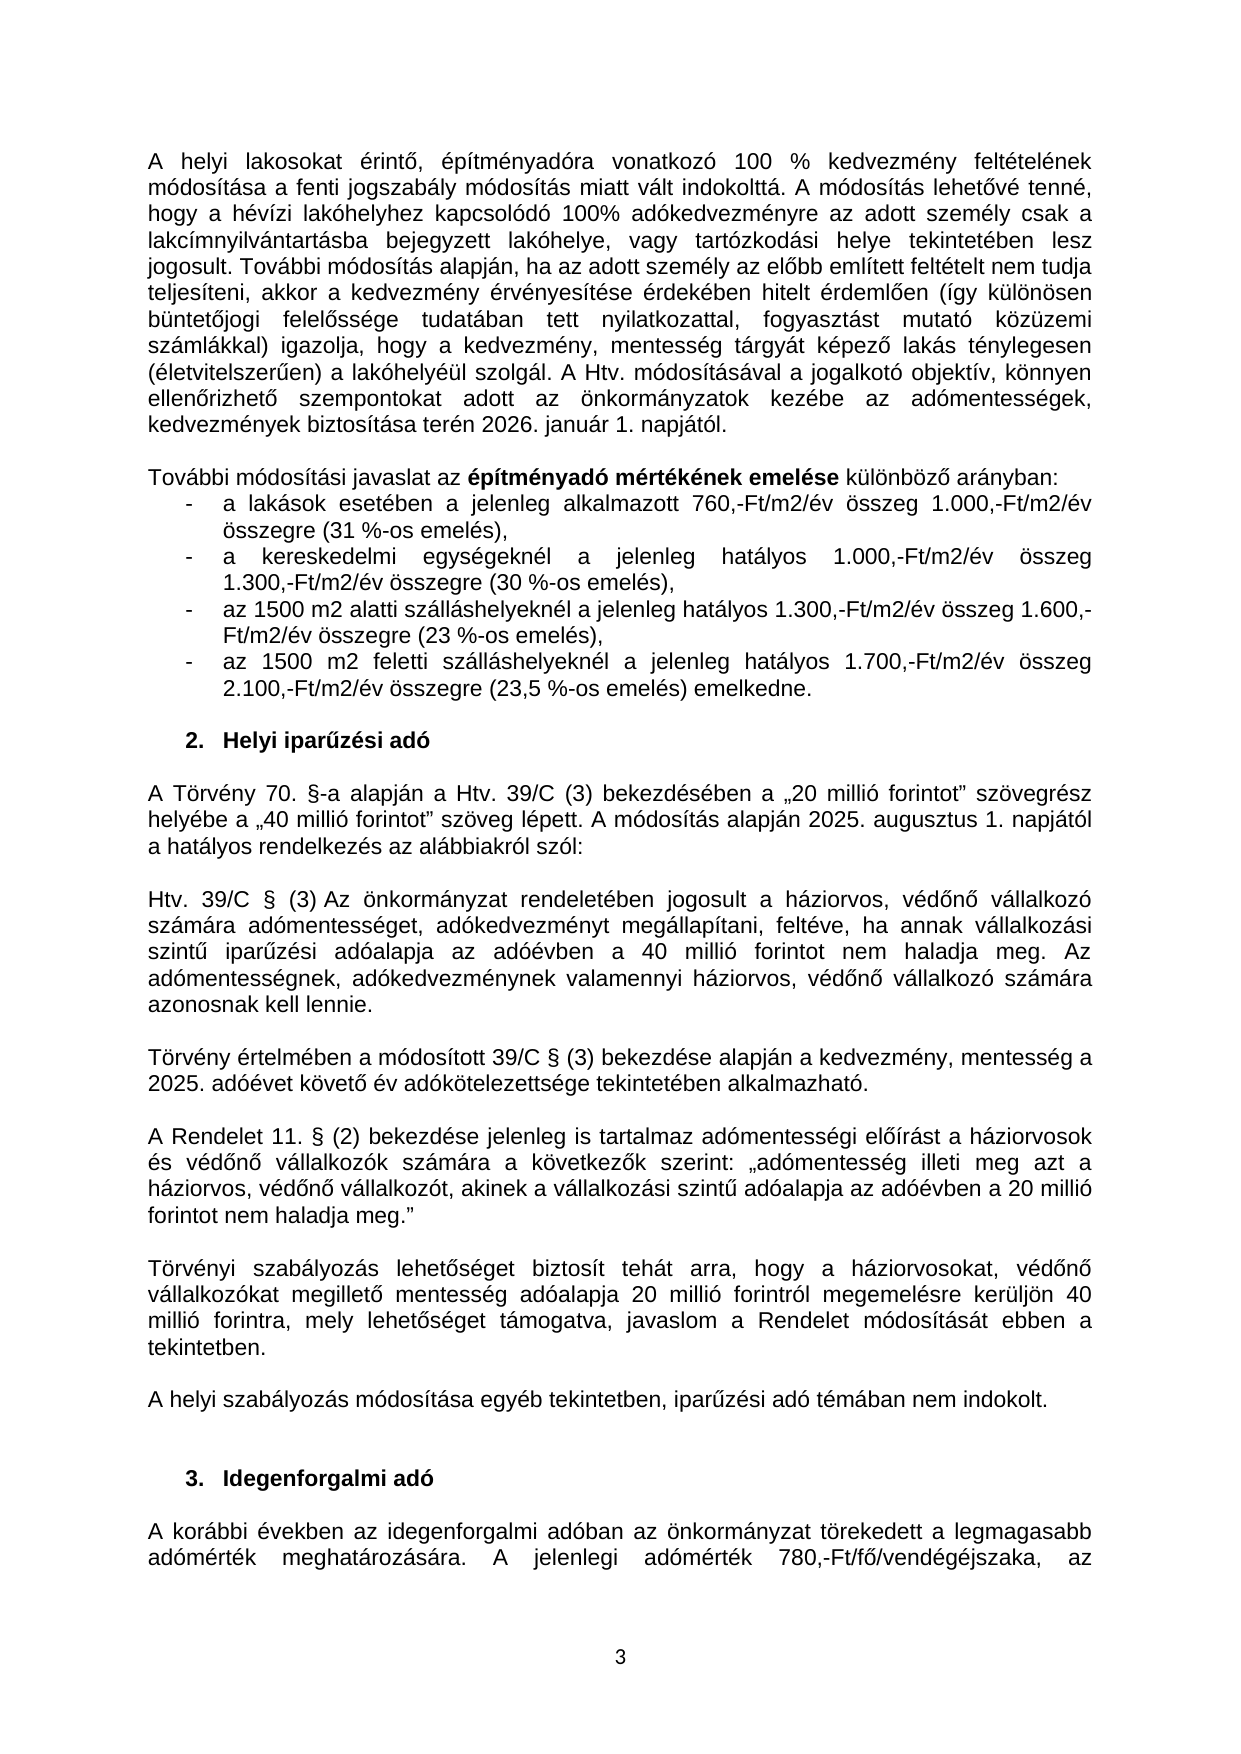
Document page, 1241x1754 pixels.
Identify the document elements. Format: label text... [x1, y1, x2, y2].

text A Törvény 70. §-a alapján a Htv. 39/C (3) bekezdésében a „20 millió forintot” szövegrész helyébe a „40 millió forintot” szöveg lépett. A módosítás alapján 2025. augusztus 1. napjától a hatályos rendelkezés az alábbiakról szól: [148, 780, 1093, 859]
list az 1500 m2 feletti szálláshelyeknél a jelenleg hatályos 1.700,-Ft/m2/év összeg 2.100,-Ft/m2/év összegre (23,5 %-os emelés) emelkedne. [185, 648, 1093, 701]
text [148, 1518, 1093, 1571]
text Törvényi szabályozás lehetőséget biztosít tehát arra, hogy a háziorvosokat, védőnő vállalkozókat megillető mentesség adóalapja 20 millió forintról megemelésre kerüljön 40 millió forintra, mely lehetőséget támogatva, javaslom a Rendelet módosítását ebben a tekintetben. [148, 1254, 1093, 1360]
list a lakások esetében a jelenleg alkalmazott 760,-Ft/m2/év összeg 1.000,-Ft/m2/év összegre (31 %-os emelés), [185, 490, 1093, 543]
text A helyi szabályozás módosítása egyéb tekintetben, iparűzési adó témában nem indokolt. [148, 1386, 1093, 1413]
list Helyi iparűzési adó [185, 727, 1093, 754]
list a kereskedelmi egységeknél a jelenleg hatályos 1.000,-Ft/m2/év összeg 1.300,-Ft/m2/év összegre (30 %-os emelés), [185, 543, 1093, 596]
list Idegenforgalmi adó [185, 1465, 1093, 1492]
list az 1500 m2 alatti szálláshelyeknél a jelenleg hatályos 1.300,-Ft/m2/év összeg 1.600,-Ft/m2/év összegre (23 %-os emelés), [185, 596, 1093, 648]
text Törvény értelmében a módosított 39/C § (3) bekezdése alapján a kedvezmény, mentesség a 2025. adóévet követő év adókötelezettsége tekintetében alkalmazható. [148, 1044, 1093, 1096]
text További módosítási javaslat az építményadó mértékének emelése különböző arányban: [148, 464, 1093, 490]
text Htv. 39/C § (3) Az önkormányzat rendeletében jogosult a háziorvos, védőnő vállalkozó számára adómentességet, adókedvezményt megállapítani, feltéve, ha annak vállalkozási szintű iparűzési adóalapja az adóévben a 40 millió forintot nem haladja meg. Az adómentességnek, adókedvezménynek valamennyi háziorvos, védőnő vállalkozó számára azonosnak kell lennie. [148, 886, 1093, 1017]
text A Rendelet 11. § (2) bekezdése jelenleg is tartalmaz adómentességi előírást a háziorvosok és védőnő vállalkozók számára a következők szerint: „adómentesség illeti meg azt a háziorvos, védőnő vállalkozót, akinek a vállalkozási szintű adóalapja az adóévben a 20 millió forintot nem haladja meg.” [148, 1123, 1093, 1228]
text A helyi lakosokat érintő, építményadóra vonatkozó 100 % kedvezmény feltételének módosítása a fenti jogszabály módosítás miatt vált indokolttá. A módosítás lehetővé tenné, hogy a hévízi lakóhelyhez kapcsolódó 100% adókedvezményre az adott személy csak a lakcímnyilvántartásba bejegyzett lakóhelye, vagy tartózkodási helye tekintetében lesz jogosult. További módosítás alapján, ha az adott személy az előbb említett feltételt nem tudja teljesíteni, akkor a kedvezmény érvényesítése érdekében hitelt érdemlően (így különösen büntetőjogi felelőssége tudatában tett nyilatkozattal, fogyasztást mutató közüzemi számlákkal) igazolja, hogy a kedvezmény, mentesség tárgyát képező lakás ténylegesen (életvitelszerűen) a lakóhelyéül szolgál. A Htv. módosításával a jogalkotó objektív, könnyen ellenőrizhető szempontokat adott az önkormányzatok kezébe az adómentességek, kedvezmények biztosítása terén 2026. január 1. napjától. [148, 148, 1093, 437]
